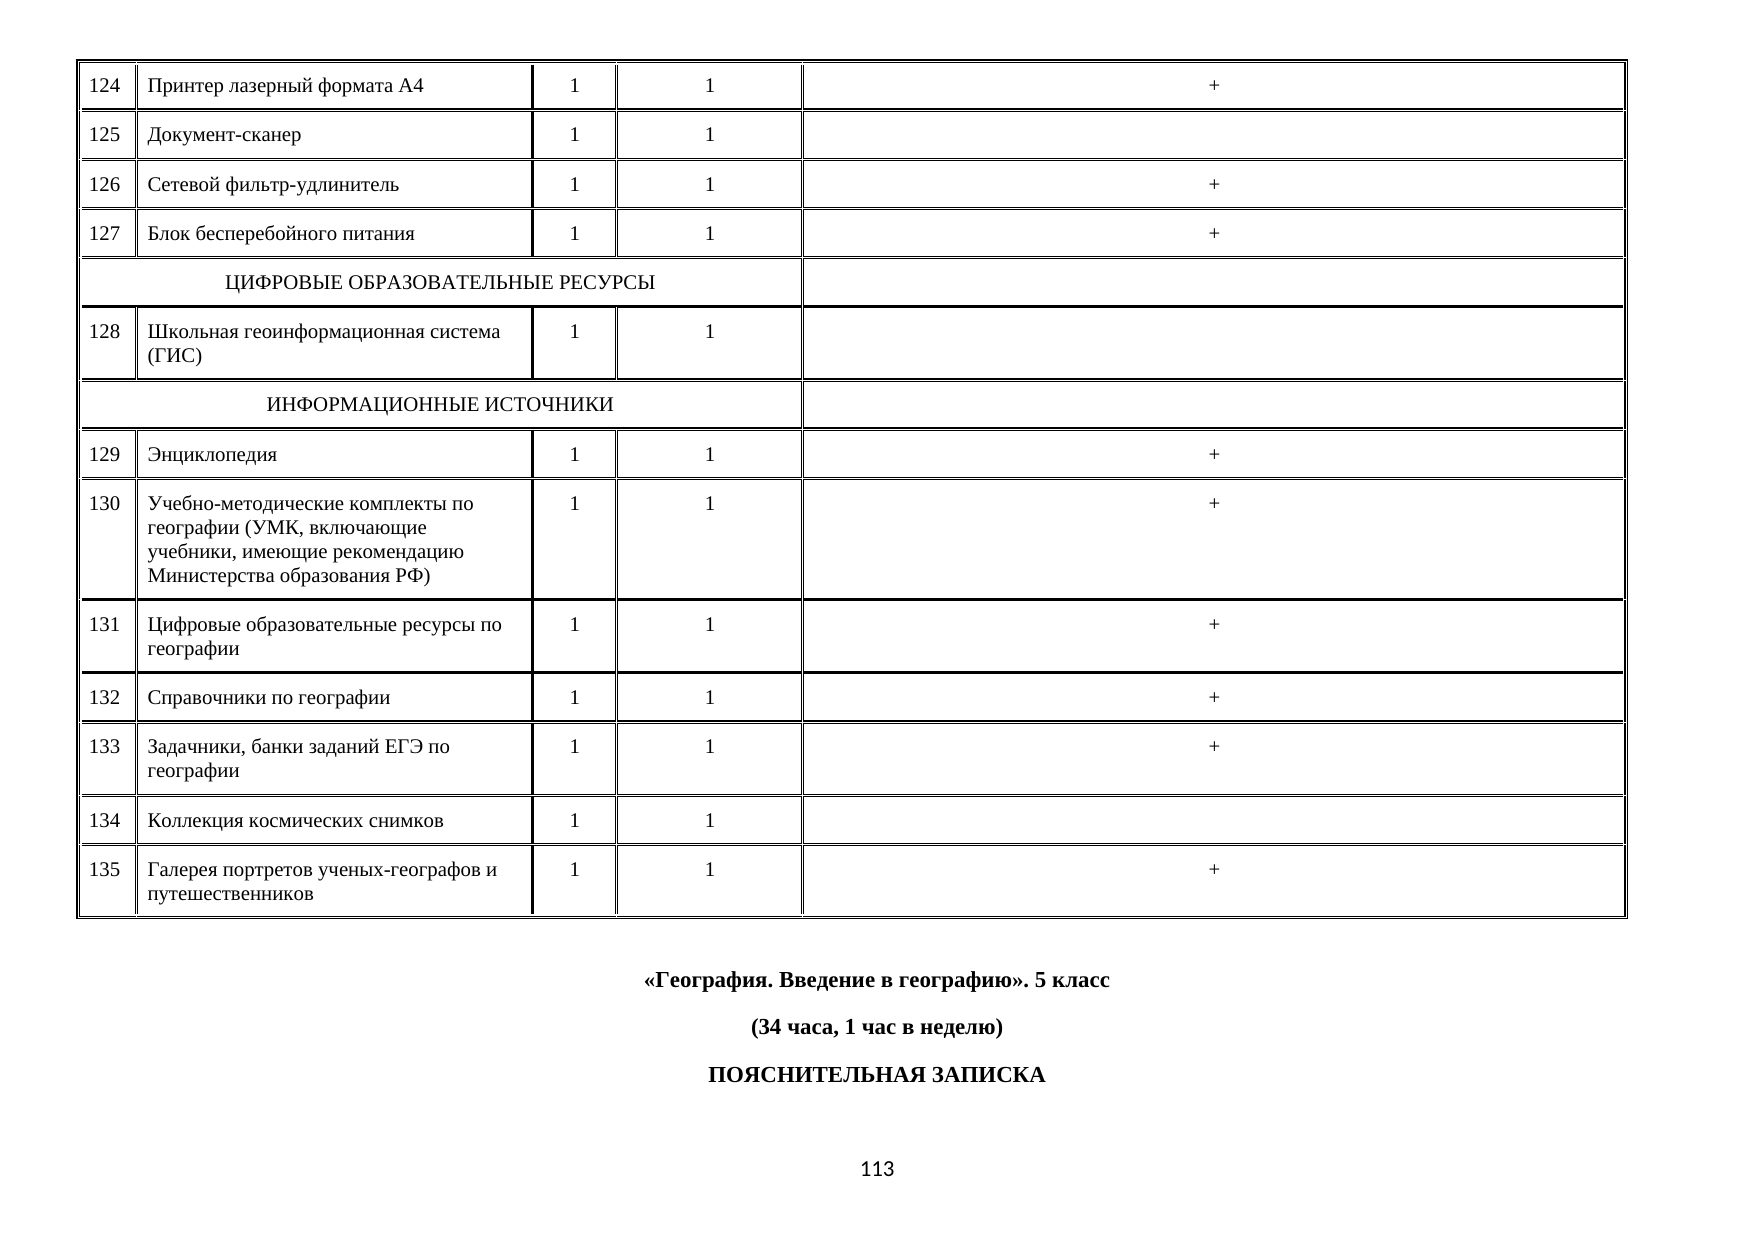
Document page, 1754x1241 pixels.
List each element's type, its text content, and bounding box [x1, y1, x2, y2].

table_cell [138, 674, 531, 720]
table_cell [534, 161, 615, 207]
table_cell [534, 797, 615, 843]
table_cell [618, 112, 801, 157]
text (34 часа, 1 час в неделю) [89, 1013, 1665, 1040]
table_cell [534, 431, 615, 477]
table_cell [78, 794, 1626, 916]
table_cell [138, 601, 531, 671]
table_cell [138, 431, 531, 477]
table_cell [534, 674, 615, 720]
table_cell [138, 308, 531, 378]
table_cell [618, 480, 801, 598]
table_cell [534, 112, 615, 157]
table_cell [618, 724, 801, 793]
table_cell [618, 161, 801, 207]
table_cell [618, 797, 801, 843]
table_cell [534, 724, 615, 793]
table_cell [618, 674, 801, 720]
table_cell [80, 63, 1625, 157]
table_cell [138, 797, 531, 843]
text «География. Введение в географию». 5 класс [89, 966, 1665, 993]
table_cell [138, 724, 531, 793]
text ПОЯСНИТЕЛЬНАЯ ЗАПИСКА [89, 1061, 1665, 1087]
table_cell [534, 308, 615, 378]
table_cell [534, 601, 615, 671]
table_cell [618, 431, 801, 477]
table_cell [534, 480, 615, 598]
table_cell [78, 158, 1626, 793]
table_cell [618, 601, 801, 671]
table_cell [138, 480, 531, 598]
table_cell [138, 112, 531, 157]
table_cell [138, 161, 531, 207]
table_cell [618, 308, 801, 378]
